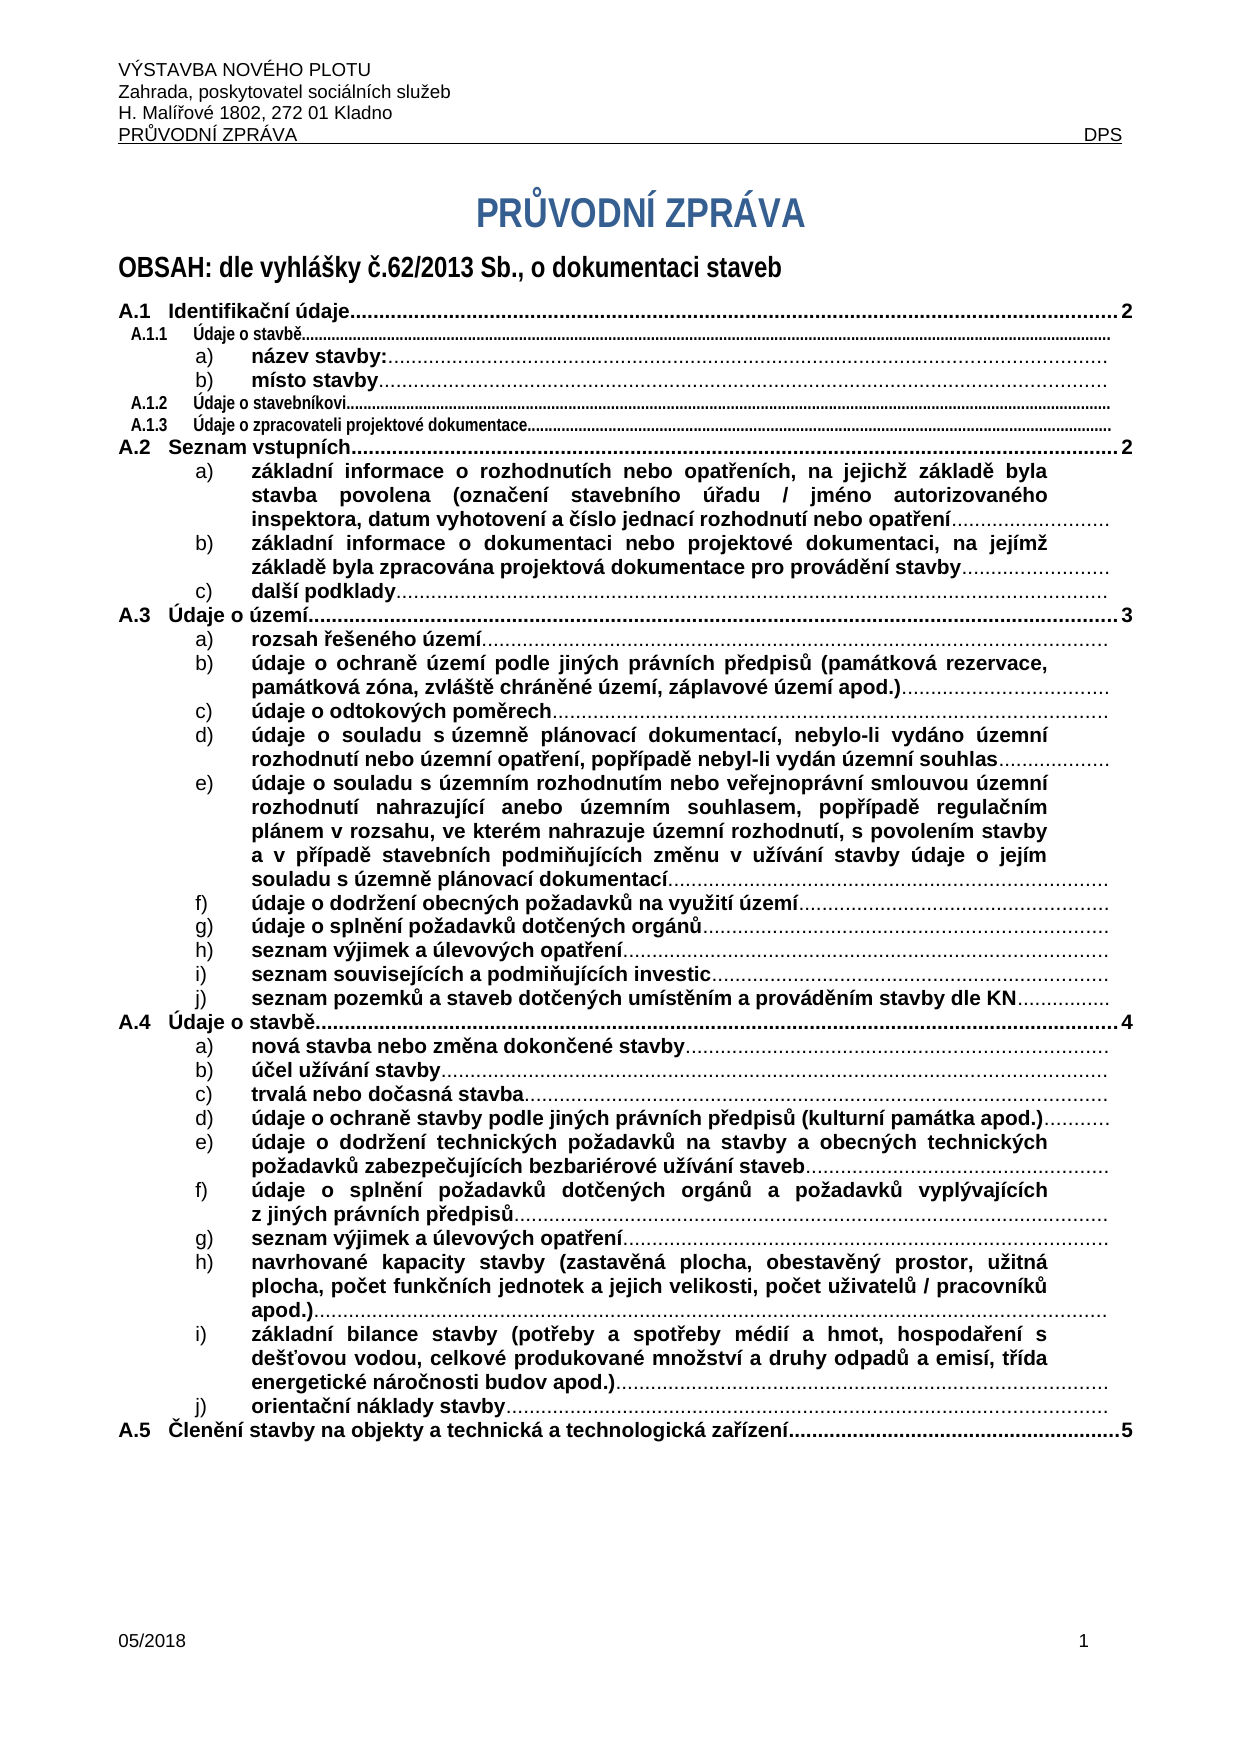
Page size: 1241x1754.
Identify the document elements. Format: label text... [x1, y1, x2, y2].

text f) údaje o splnění požadavků dotčených orgánů a požadavků vyplývajících z jiných právních předpisů 5 [195, 1178, 1048, 1226]
text c) trvalá nebo dočasná stavba 4 [195, 1082, 1048, 1106]
text i) základní bilance stavby (potřeby a spotřeby médií a hmot, hospodaření s dešťovou vodou, celkové produkované množství a druhy odpadů a emisí, třída energetické náročnosti budov apod.) 5 [195, 1322, 1048, 1393]
subtitle OBSAH: dle vyhlášky č.62/2013 Sb., o dokumentaci staveb [118, 251, 1134, 284]
text A.1.1 Údaje o stavbě 2 [131, 323, 1078, 344]
text i) seznam souvisejících a podmiňujících investic 4 [195, 962, 1048, 986]
text b) základní informace o dokumentaci nebo projektové dokumentaci, na jejímž základě byla zpracována projektová dokumentace pro provádění stavby 2 [195, 531, 1048, 579]
text A.4 Údaje o stavbě 4 [118, 1010, 1134, 1034]
text c) údaje o odtokových poměrech 3 [195, 699, 1048, 723]
text g) seznam výjimek a úlevových opatření 5 [195, 1226, 1048, 1250]
text d) údaje o souladu s územně plánovací dokumentací, nebylo-li vydáno územní rozhodnutí nebo územní opatření, popřípadě nebyl-li vydán územní souhlas 3 [195, 723, 1048, 771]
text a) nová stavba nebo změna dokončené stavby 4 [195, 1034, 1048, 1058]
text h) navrhované kapacity stavby (zastavěná plocha, obestavěný prostor, užitná plocha, počet funkčních jednotek a jejich velikosti, počet uživatelů / pracovníků apod.) 5 [195, 1250, 1048, 1322]
text h) seznam výjimek a úlevových opatření 4 [195, 938, 1048, 962]
text a) základní informace o rozhodnutích nebo opatřeních, na jejichž základě byla stavba povolena (označení stavebního úřadu / jméno autorizovaného inspektora, datum vyhotovení a číslo jednací rozhodnutí nebo opatření 2 [195, 459, 1048, 531]
text A.1.2 Údaje o stavebníkovi 2 [131, 392, 1078, 414]
text c) další podklady 3 [195, 579, 1048, 603]
text b) údaje o ochraně území podle jiných právních předpisů (památková rezervace, památková zóna, zvláště chráněné území, záplavové území apod.) 3 [195, 651, 1048, 699]
text e) údaje o dodržení technických požadavků na stavby a obecných technických požadavků zabezpečujících bezbariérové užívání staveb 4 [195, 1130, 1048, 1178]
text b) místo stavby 2 [195, 368, 1048, 392]
text A.5 Členění stavby na objekty a technická a technologická zařízení 5 [118, 1417, 1134, 1441]
text e) údaje o souladu s územním rozhodnutím nebo veřejnoprávní smlouvou územní rozhodnutí nahrazující anebo územním souhlasem, popřípadě regulačním plánem v rozsahu, ve kterém nahrazuje územní rozhodnutí, s povolením stavby a v případě stavebních podmiňujících změnu v užívání stavby údaje o jejím souladu s územně plánovací dokumentací 3 [195, 771, 1048, 890]
text g) údaje o splnění požadavků dotčených orgánů 3 [195, 914, 1048, 938]
text a) název stavby: 2 [195, 344, 1048, 368]
text j) seznam pozemků a staveb dotčených umístěním a prováděním stavby dle KN 4 [195, 986, 1048, 1010]
text d) údaje o ochraně stavby podle jiných právních předpisů (kulturní památka apod.) 4 [195, 1106, 1048, 1130]
text A.3 Údaje o území 3 [118, 603, 1134, 627]
text f) údaje o dodržení obecných požadavků na využití území 3 [195, 890, 1048, 914]
text A.2 Seznam vstupních 2 [118, 435, 1134, 459]
subtitle PRŮVODNÍ ZPRÁVA [118, 188, 1134, 236]
text a) rozsah řešeného území 3 [195, 627, 1048, 651]
text j) orientační náklady stavby 5 [195, 1393, 1048, 1417]
text b) účel užívání stavby 4 [195, 1058, 1048, 1082]
text A.1 Identifikační údaje 2 [118, 299, 1134, 323]
text A.1.3 Údaje o zpracovateli projektové dokumentace 2 [131, 414, 1078, 435]
